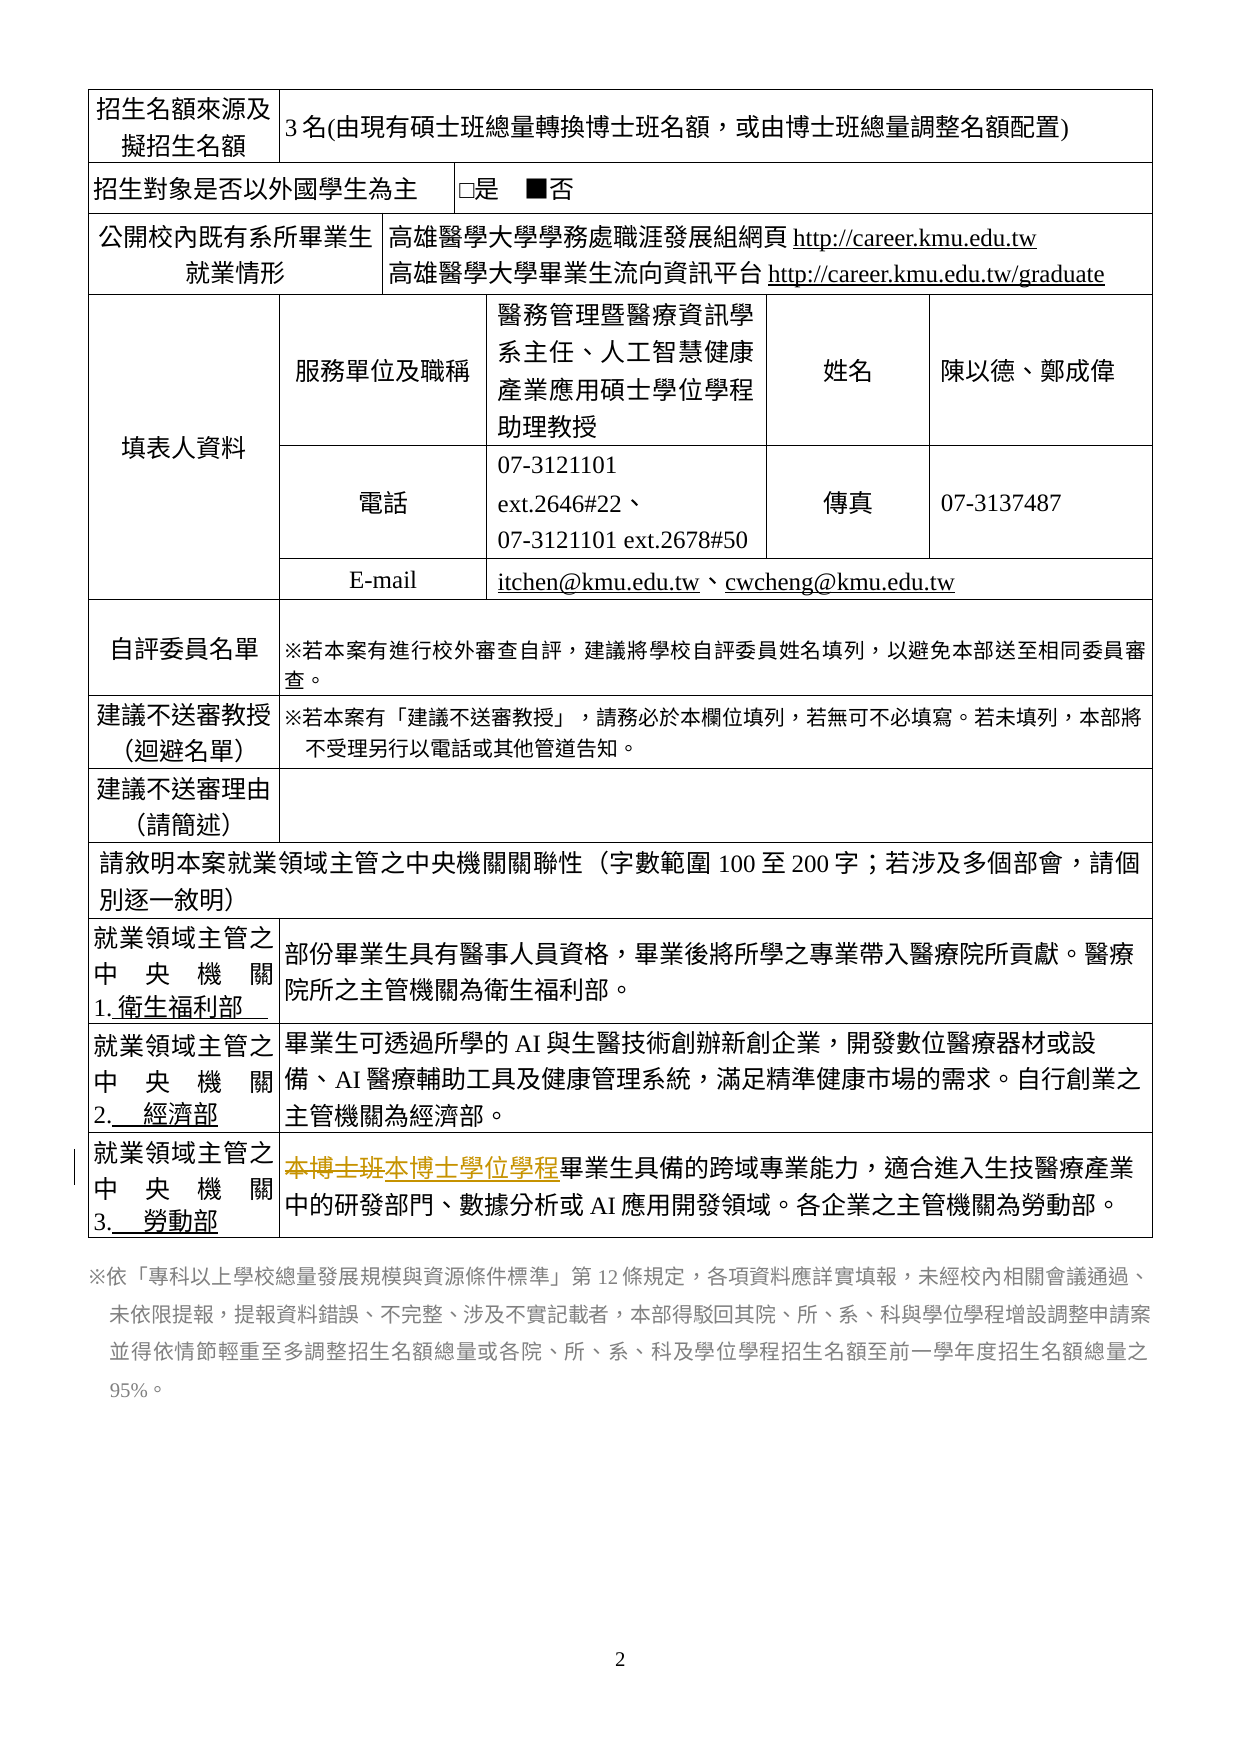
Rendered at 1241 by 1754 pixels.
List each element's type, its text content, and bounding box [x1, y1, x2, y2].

table_cell □是 ■否 [455, 163, 1152, 213]
table_cell ※若本案有「建議不送審教授」，請務必於本欄位填列，若無可不必填寫。若未填列，本部將不受理另行以電話或其他管道告知。 [280, 696, 1152, 768]
table_cell 畢業生具備的跨域專業能力，適合進入生技醫療產業中的研發部門、數據分析或AI應用開發領域。各企業之主管機關為勞動部。 [280, 1133, 1152, 1237]
table_cell 07-3121101 ext.2646#22、 07-3121101 ext.2678#50 [487, 446, 766, 558]
table_cell 招生名額來源及擬招生名額 [89, 90, 279, 162]
table_cell 3名(由現有碩士班總量轉換博士班名額，或由博士班總量調整名額配置) [280, 90, 1152, 162]
table_cell 請敘明本案就業領域主管之中央機關關聯性（字數範圍100至200字；若涉及多個部會，請個別逐一敘明） [89, 843, 1152, 918]
table_cell 填表人資料 [89, 295, 279, 599]
table_cell 傳真 [767, 446, 929, 558]
table_cell 電話 [280, 446, 486, 558]
table_cell 高雄醫學大學學務處職涯發展組網頁http://career.kmu.edu.tw 高雄醫學大學畢業生流向資訊平台http://career.kmu.edu.tw/graduate [383, 214, 1152, 294]
table_cell 陳以德、鄭成偉 [930, 295, 1152, 445]
table_cell 姓名 [767, 295, 929, 445]
text ※依「專科以上學校總量發展規模與資源條件標準」第12條規定，各項資料應詳實填報，未經校內相關會議通過、未依限提報，提報資料錯誤、不完整、涉及不實記載者，本部得駁回其院、所、系、科與學位學程增設調整申請案，並得依情節輕重至多調整招生名額總量或各院、所、系、科及學位學程招生名額至前一學年度招生名額總量之95%。 [89, 1257, 1152, 1407]
table_cell [280, 769, 1152, 842]
table_cell 部份畢業生具有醫事人員資格，畢業後將所學之專業帶入醫療院所貢獻。醫療院所之主管機關為衛生福利部。 [280, 919, 1152, 1022]
table_cell 建議不送審理由（請簡述） [89, 769, 279, 842]
table_cell 醫務管理暨醫療資訊學系主任、人工智慧健康產業應用碩士學位學程助理教授 [487, 295, 766, 445]
table_cell ※若本案有進行校外審查自評，建議將學校自評委員姓名填列，以避免本部送至相同委員審查。 [280, 600, 1152, 694]
table_cell 就業領域主管之中央機關 2. 經濟部 [89, 1024, 279, 1132]
table_cell 建議不送審教授（迴避名單） [89, 696, 279, 768]
table_cell 招生對象是否以外國學生為主 [89, 163, 454, 213]
table_cell 畢業生可透過所學的AI與生醫技術創辦新創企業，開發數位醫療器材或設備、AI醫療輔助工具及健康管理系統，滿足精準健康市場的需求。自行創業之主管機關為經濟部。 [280, 1024, 1152, 1132]
table_cell itchen@kmu.edu.tw、cwcheng@kmu.edu.tw [487, 559, 1152, 599]
table_cell 就業領域主管之中央機關 1. 衛生福利部 [89, 919, 279, 1022]
table_cell 07-3137487 [930, 446, 1152, 558]
table_cell 公開校內既有系所畢業生就業情形 [89, 214, 382, 294]
table_cell 就業領域主管之中央機關 3. 勞動部 [89, 1133, 279, 1237]
table_cell E-mail [280, 559, 486, 599]
table_cell 服務單位及職稱 [280, 295, 486, 445]
table_cell 自評委員名單 [89, 600, 279, 694]
